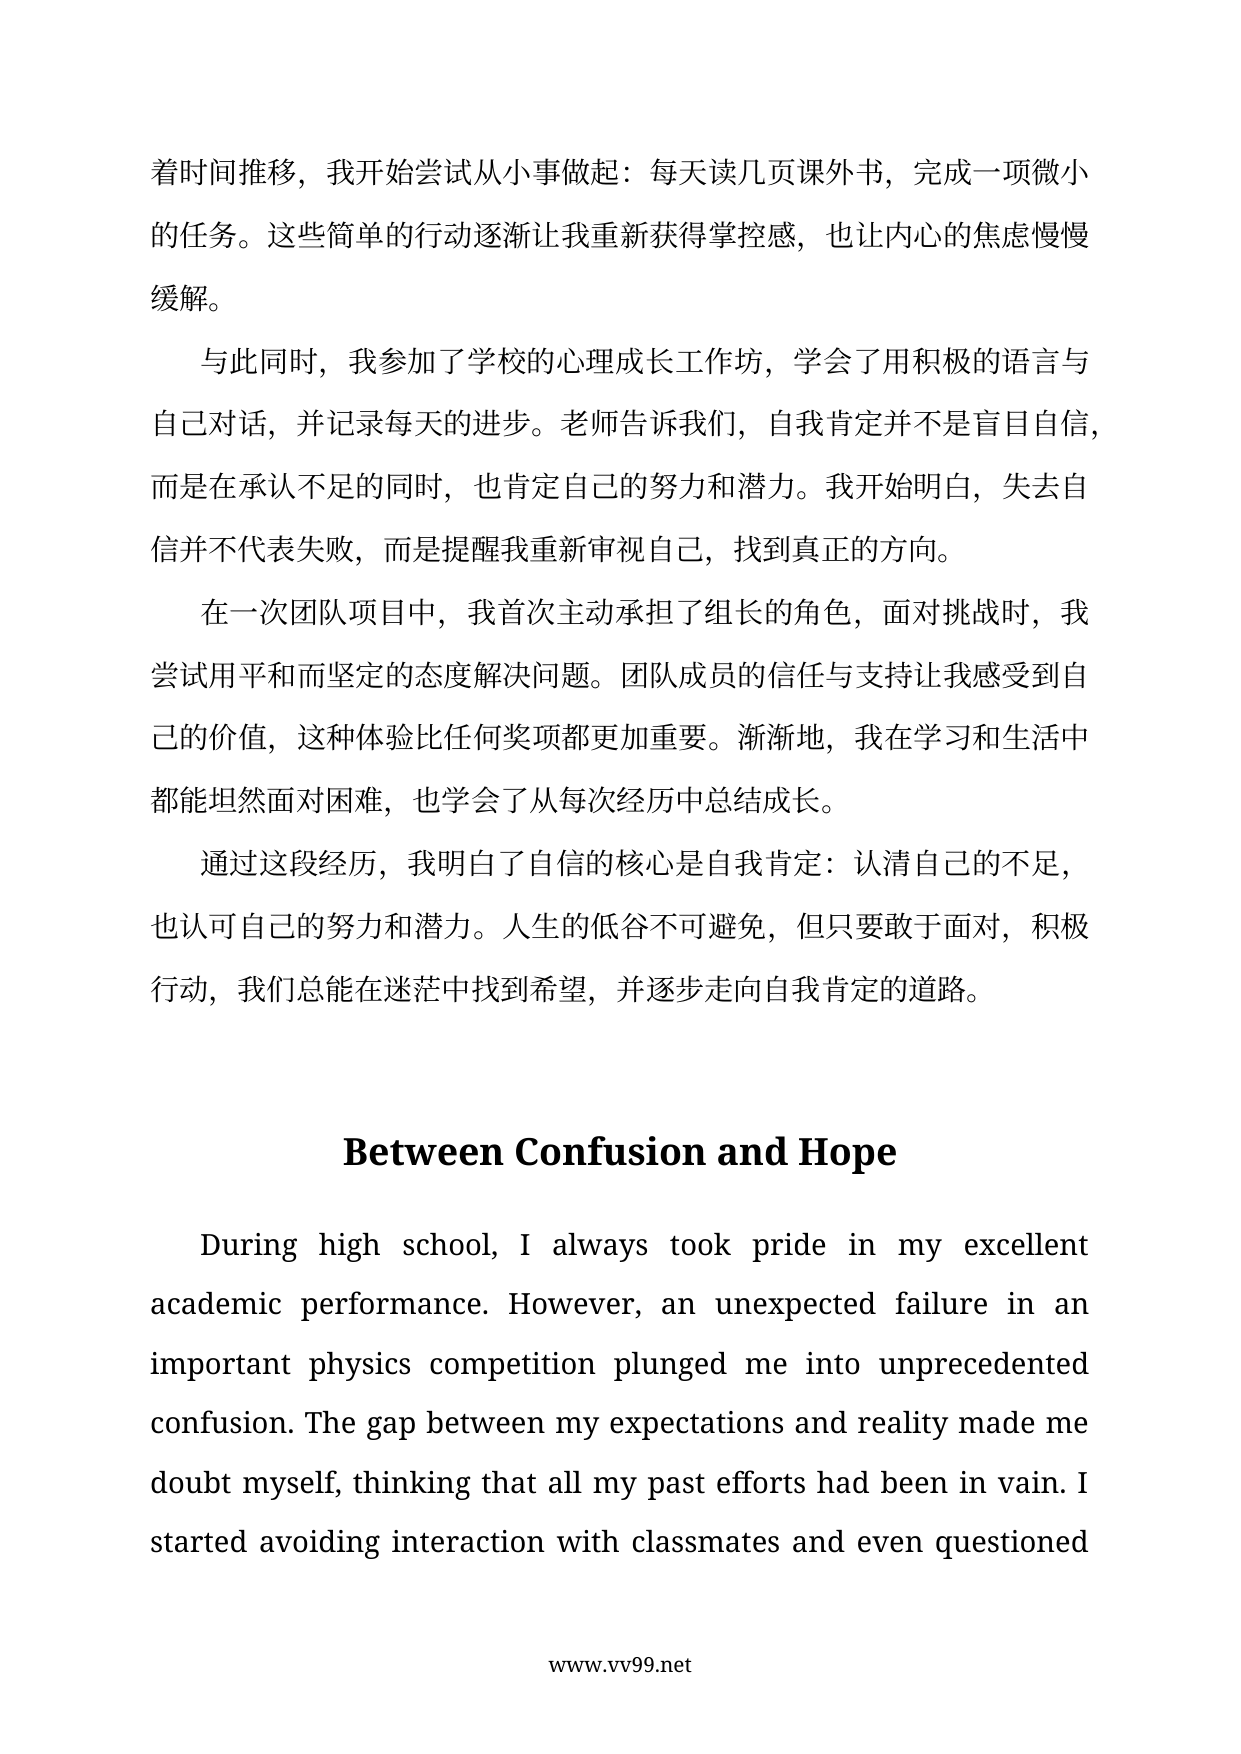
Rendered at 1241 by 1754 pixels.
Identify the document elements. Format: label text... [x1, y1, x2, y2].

text 在一次团队项目中，我首次主动承担了组长的角色，面对挑战时，我尝试用平和而坚定的态度解决问题。团队成员的信任与支持让我感受到自己的价值，这种体验比任何奖项都更加重要。渐渐地，我在学习和生活中都能坦然面对困难，也学会了从每次经历中总结成长。 [150, 590, 1090, 820]
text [150, 1224, 1090, 1561]
subtitle Between Confusion and Hope [150, 1125, 1090, 1176]
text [150, 150, 1090, 317]
text 与此同时，我参加了学校的心理成长工作坊，学会了用积极的语言与自己对话，并记录每天的进步。老师告诉我们，自我肯定并不是盲目自信，而是在承认不足的同时，也肯定自己的努力和潜力。我开始明白，失去自信并不代表失败，而是提醒我重新审视自己，找到真正的方向。 [150, 338, 1090, 569]
text 通过这段经历，我明白了自信的核心是自我肯定：认清自己的不足，也认可自己的努力和潜力。人生的低谷不可避免，但只要敢于面对，积极行动，我们总能在迷茫中找到希望，并逐步走向自我肯定的道路。 [150, 841, 1090, 1008]
